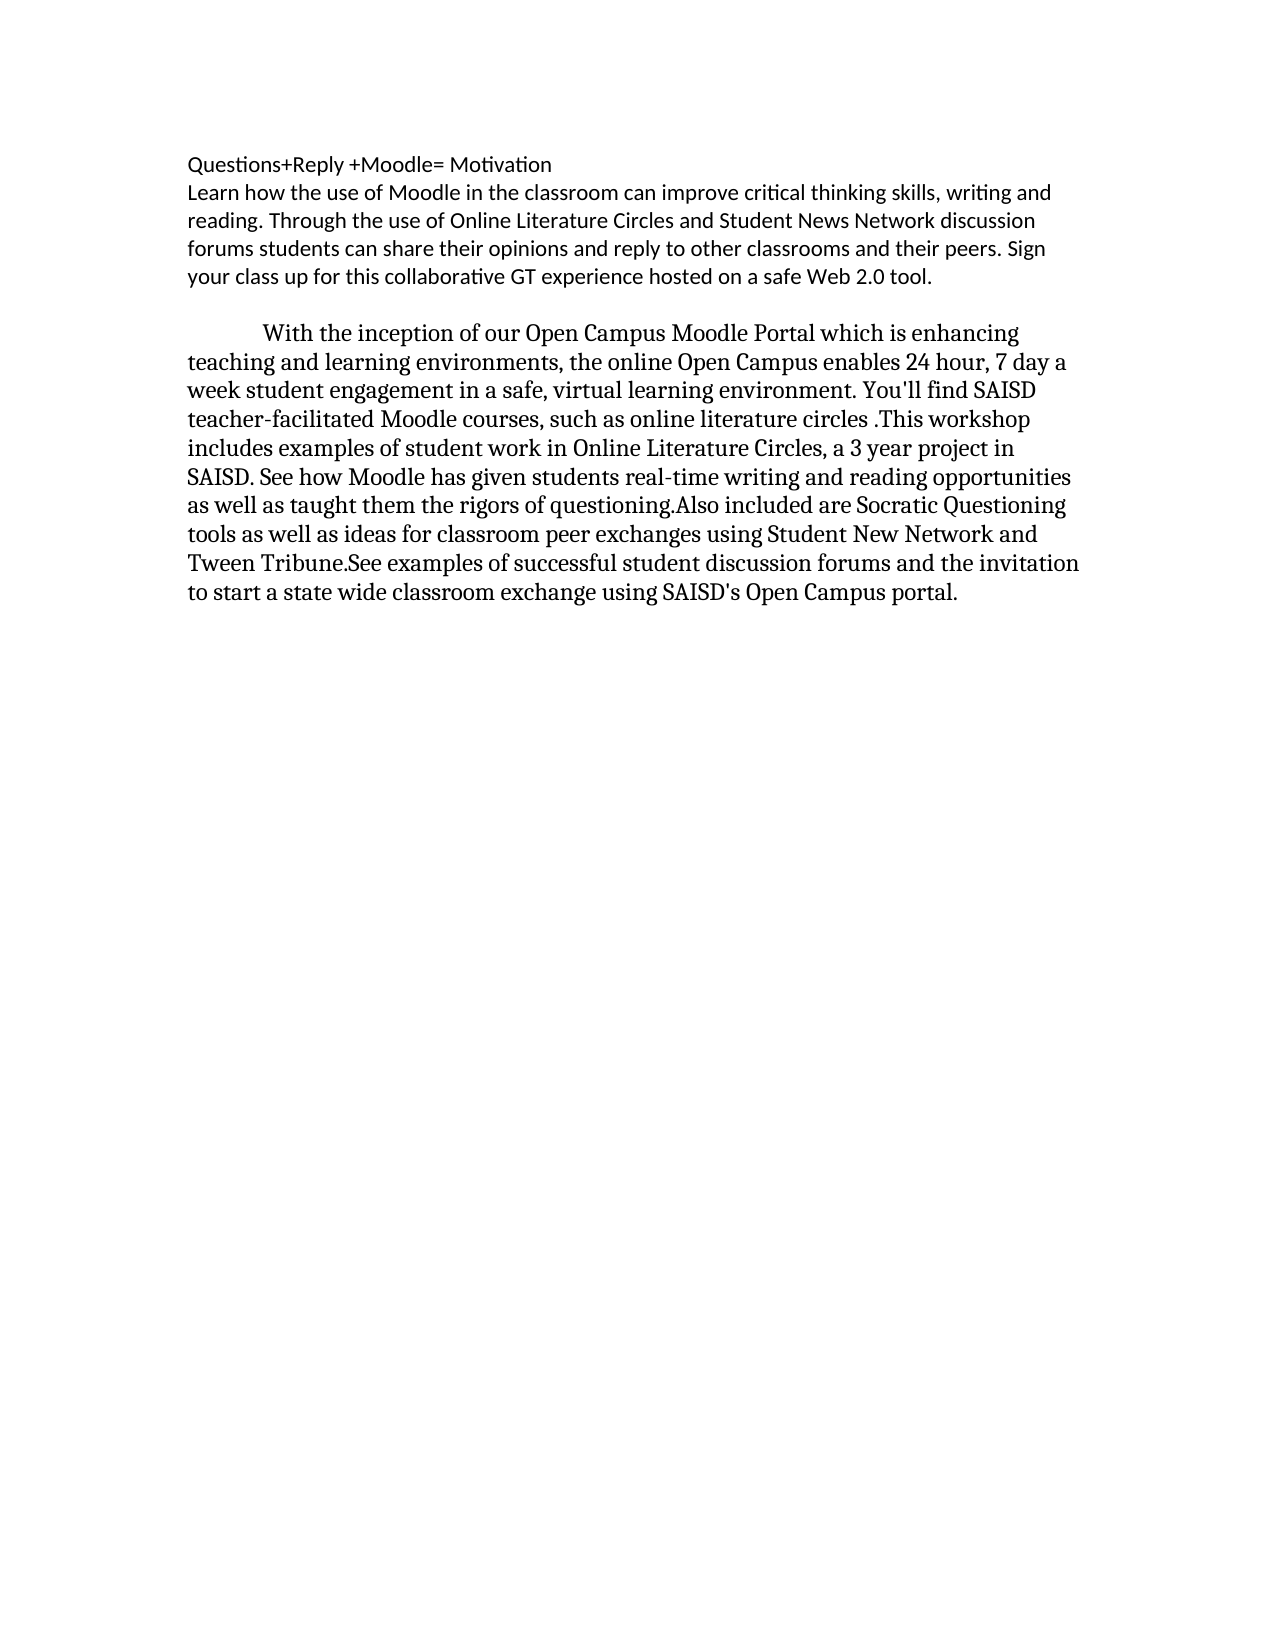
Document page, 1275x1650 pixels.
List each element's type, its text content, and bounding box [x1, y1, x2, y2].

text Questions+Reply +Moodle= Motivation [187, 150, 1087, 178]
text With the inception of our Open Campus Moodle Portal which is enhancing teaching and learning environments, the online Open Campus enables 24 hour, 7 day a week student engagement in a safe, virtual learning environment. You'll find SAISD teacher-facilitated Moodle courses, such as online literature circles .This workshop includes examples of student work in Online Literature Circles, a 3 year project in SAISD. See how Moodle has given students real-time writing and reading opportunities as well as taught them the rigors of questioning.Also included are Socratic Questioning tools as well as ideas for classroom peer exchanges using Student New Network and Tween Tribune.See examples of successful student discussion forums and the invitation to start a state wide classroom exchange using SAISD's Open Campus portal. [187, 319, 1087, 606]
text Learn how the use of Moodle in the classroom can improve critical thinking skills, writing and reading. Through the use of Online Literature Circles and Student News Network discussion forums students can share their opinions and reply to other classrooms and their peers. Sign your class up for this collaborative GT experience hosted on a safe Web 2.0 tool. [187, 178, 1087, 290]
